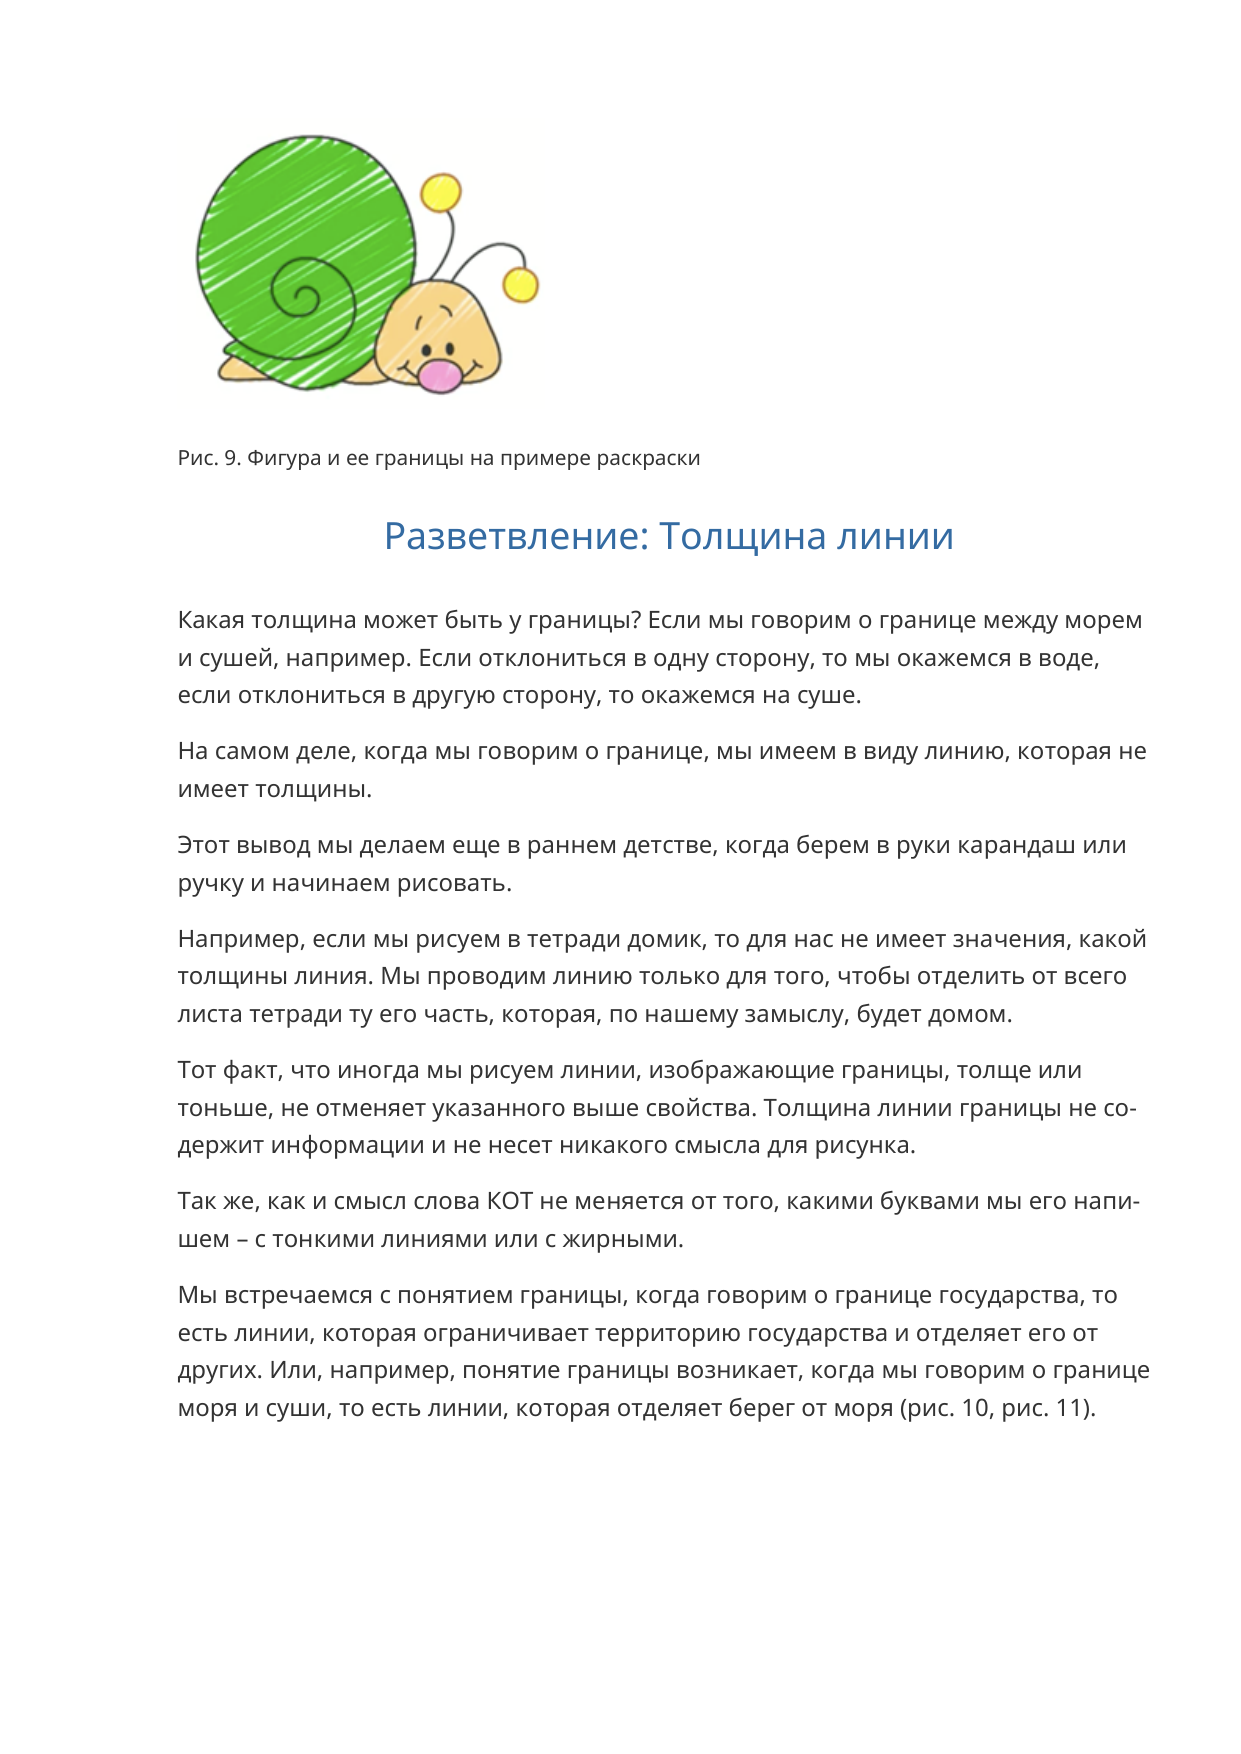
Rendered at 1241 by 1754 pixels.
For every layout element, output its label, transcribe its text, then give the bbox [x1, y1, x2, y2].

text Так же, как и смысл слова КОТ не меняется от того, какими буквами мы его напишем – с тонкими линиями или с жирными. [177, 1179, 1152, 1254]
text Разветвление: Толщина линии [177, 509, 1152, 561]
text На самом деле, когда мы говорим о границе, мы имеем в виду линию, которая не имеет толщины. [177, 729, 1152, 804]
text Тот факт, что иногда мы рисуем линии, изображающие границы, толще или тоньше, не отменяет указанного выше свойства. Толщина линии границы не содержит информации и не несет никакого смысла для рисунка. [177, 1048, 1152, 1161]
text Рис. 9. Фигура и ее границы на примере раскраски [177, 434, 1152, 472]
text Мы встречаемся с понятием границы, когда говорим о границе государства, то есть линии, которая ограничивает территорию государства и отделяет его от других. Или, например, понятие границы возникает, когда мы говорим о границе моря и суши, то есть линии, которая отделяет берег от моря (рис. 10, рис. 11). [177, 1273, 1152, 1423]
picture [177, 118, 545, 409]
text Какая толщина может быть у границы? Если мы говорим о границе между морем и сушей, например. Если отклониться в одну сторону, то мы окажемся в воде, если отклониться в другую сторону, то окажемся на суше. [177, 598, 1152, 711]
text Например, если мы рисуем в тетради домик, то для нас не имеет значения, какой толщины линия. Мы проводим линию только для того, чтобы отделить от всего листа тетради ту его часть, которая, по нашему замыслу, будет домом. [177, 917, 1152, 1029]
text Этот вывод мы делаем еще в раннем детстве, когда берем в руки карандаш или ручку и начинаем рисовать. [177, 823, 1152, 898]
